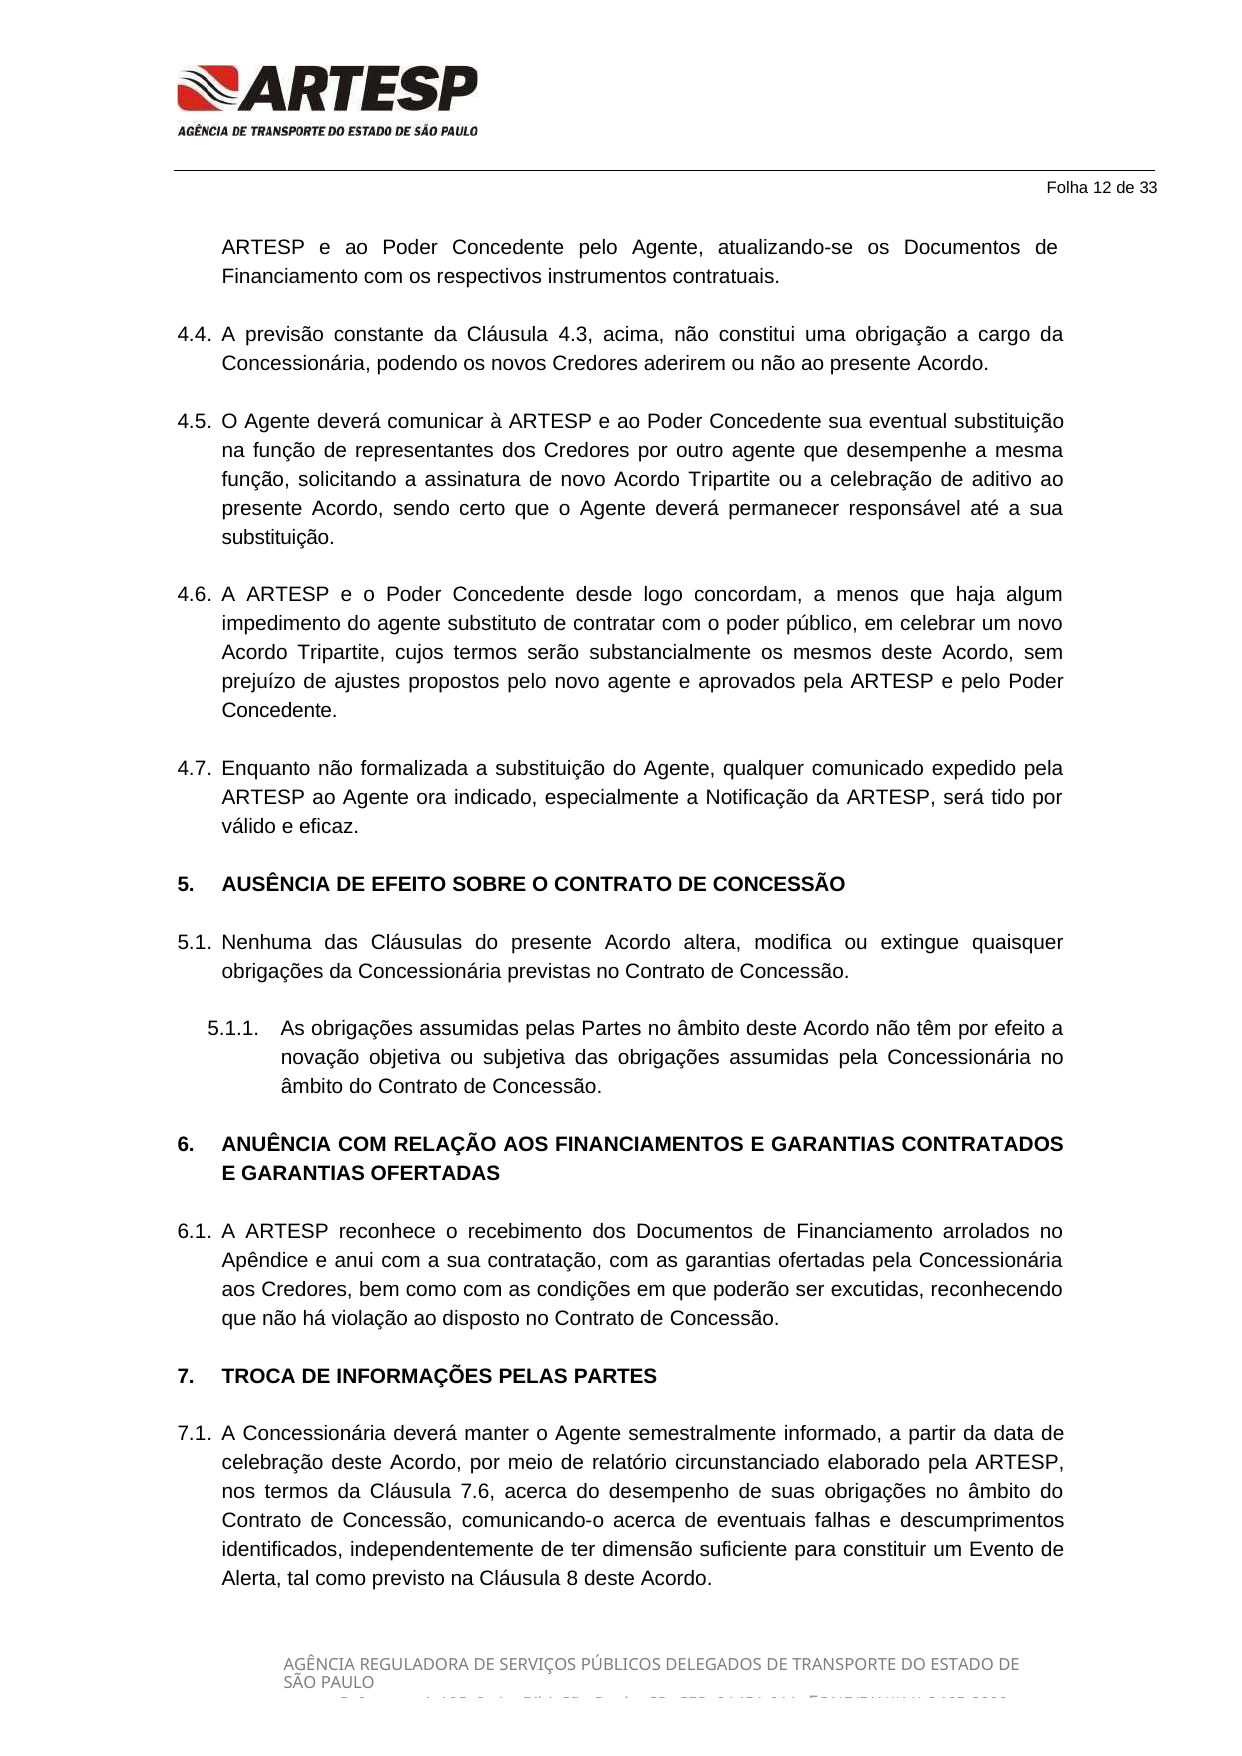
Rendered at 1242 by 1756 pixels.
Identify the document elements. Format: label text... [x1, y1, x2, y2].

subtitle TROCA DE INFORMAÇÕES PELAS PARTES [177, 1363, 1181, 1387]
list Enquanto não formalizada a substituição do Agente, qualquer comunicado expedido pela ARTESP ao Agente ora indicado, especialmente a Notificação da ARTESP, será tido por válido e eficaz. [177, 756, 1064, 838]
list Nenhuma das Cláusulas do presente Acordo altera, modifica ou extingue quaisquer obrigações da Concessionária previstas no Contrato de Concessão. [177, 929, 1064, 982]
text ARTESP e ao Poder Concedente pelo Agente, atualizando-se os Documentos de Financiamento com os respectivos instrumentos contratuais. [221, 235, 1181, 288]
list A ARTESP e o Poder Concedente desde logo concordam, a menos que haja algum impedimento do agente substituto de contratar com o poder público, em celebrar um novo Acordo Tripartite, cujos termos serão substancialmente os mesmos deste Acordo, sem prejuízo de ajustes propostos pelo novo agente e aprovados pela ARTESP e pelo Poder Concedente. [177, 582, 1065, 722]
list A ARTESP reconhece o recebimento dos Documentos de Financiamento arrolados no Apêndice e anui com a sua contratação, com as garantias ofertadas pela Concessionária aos Credores, bem como com as condições em que poderão ser excutidas, reconhecendo que não há violação ao disposto no Contrato de Concessão. [177, 1219, 1064, 1330]
picture [177, 65, 478, 136]
list A Concessionária deverá manter o Agente semestralmente informado, a partir da data de celebração deste Acordo, por meio de relatório circunstanciado elaborado pela ARTESP, nos termos da Cláusula 7.6, acerca do desempenho de suas obrigações no âmbito do Contrato de Concessão, comunicando-o acerca de eventuais falhas e descumprimentos identificados, independentemente de ter dimensão suficiente para constituir um Evento de Alerta, tal como previsto na Cláusula 8 deste Acordo. [177, 1421, 1065, 1590]
subtitle AUSÊNCIA DE EFEITO SOBRE O CONTRATO DE CONCESSÃO [177, 871, 1181, 895]
list A previsão constante da Cláusula 4.3, acima, não constitui uma obrigação a cargo da Concessionária, podendo os novos Credores aderirem ou não ao presente Acordo. [177, 322, 1064, 375]
subtitle ANUÊNCIA COM RELAÇÃO AOS FINANCIAMENTOS E GARANTIAS CONTRATADOS E GARANTIAS OFERTADAS [177, 1132, 1065, 1185]
list O Agente deverá comunicar à ARTESP e ao Poder Concedente sua eventual substituição na função de representantes dos Credores por outro agente que desempenhe a mesma função, solicitando a assinatura de novo Acordo Tripartite ou a celebração de aditivo ao presente Acordo, sendo certo que o Agente deverá permanecer responsável até a sua substituição. [177, 409, 1065, 548]
list As obrigações assumidas pelas Partes no âmbito deste Acordo não têm por efeito a novação objetiva ou subjetiva das obrigações assumidas pela Concessionária no âmbito do Contrato de Concessão. [207, 1016, 1064, 1098]
